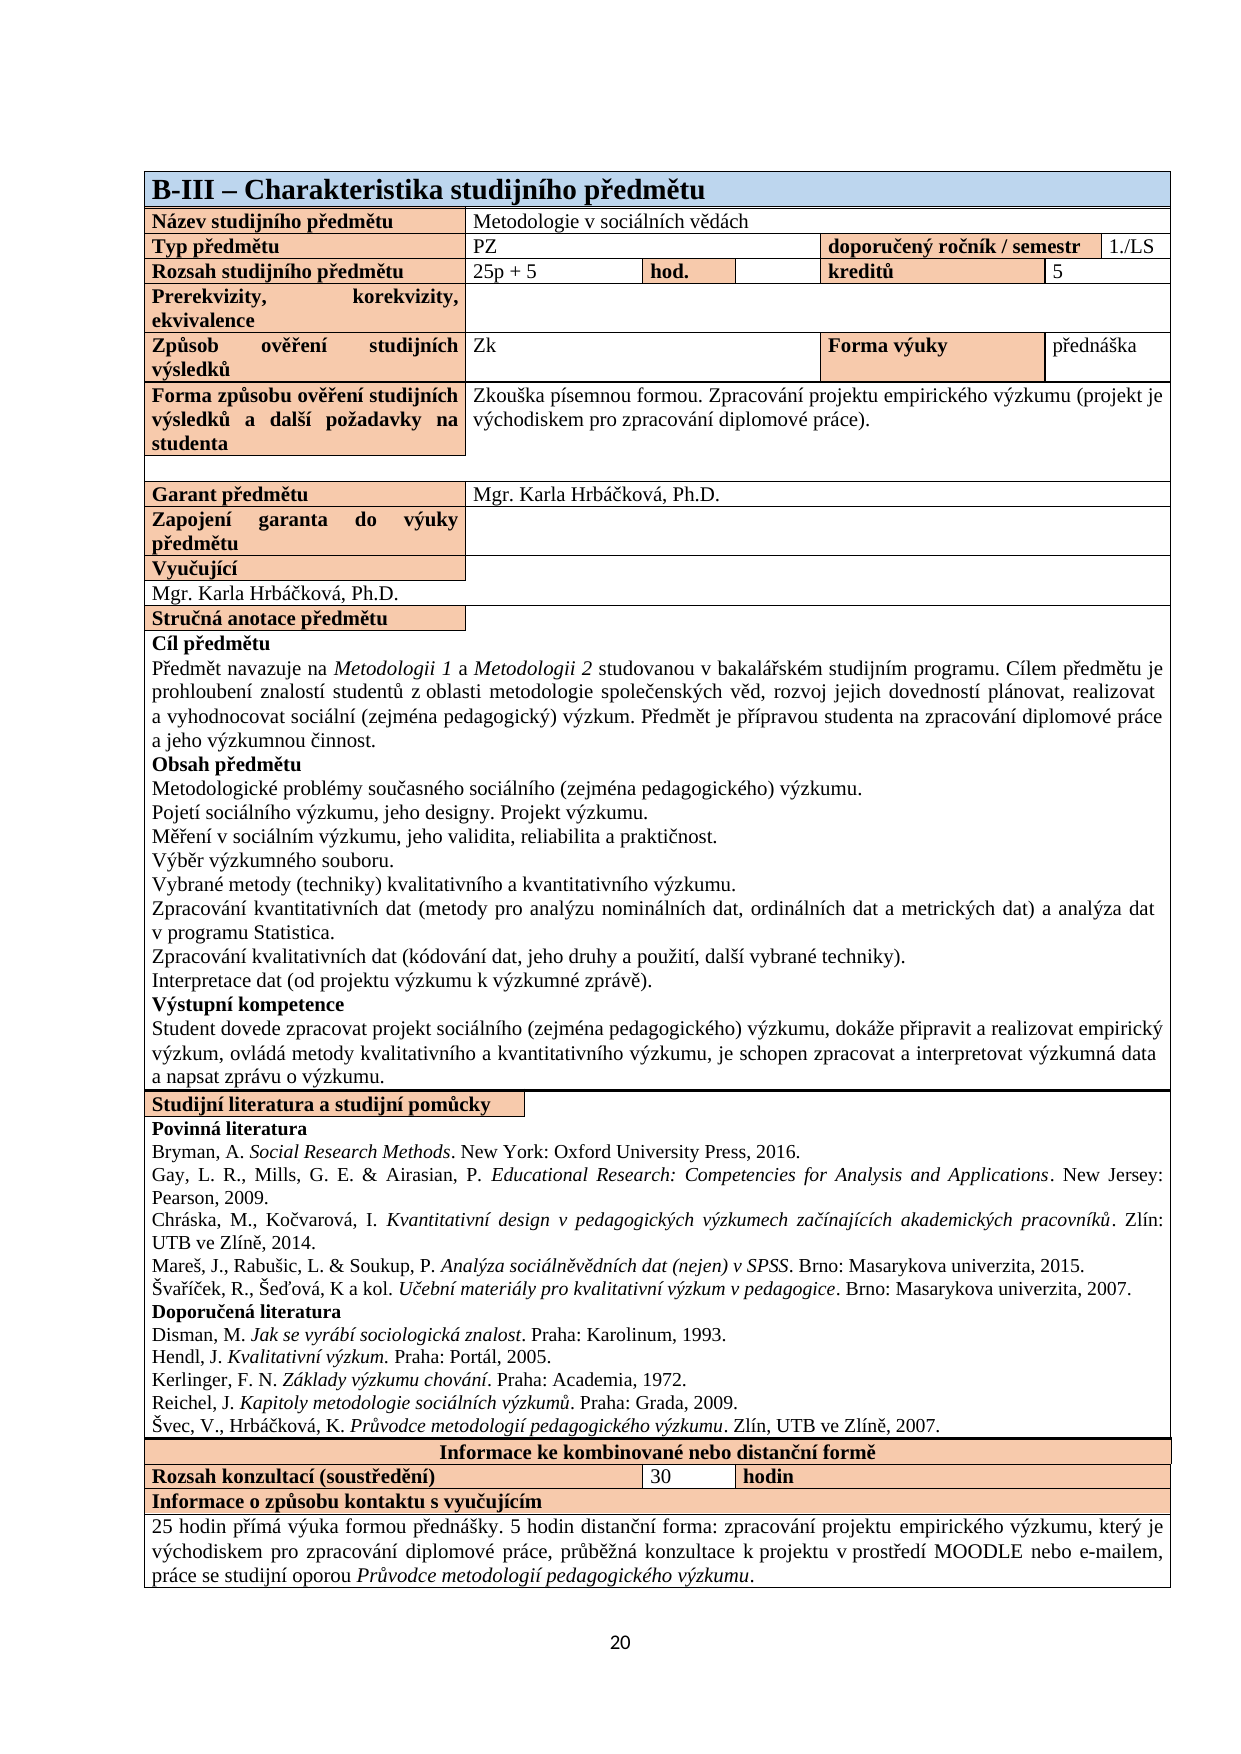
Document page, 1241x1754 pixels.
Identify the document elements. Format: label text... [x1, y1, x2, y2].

table_cell přednáška [1046, 333, 1170, 381]
table_cell Vyučující [145, 556, 465, 580]
table_cell Informace ke kombinované nebo distanční formě [145, 1440, 1171, 1464]
table_cell doporučený ročník / semestr [821, 234, 1101, 258]
table_cell Garant předmětu [145, 482, 465, 506]
table_cell 30 [643, 1465, 735, 1488]
table_cell Forma způsobu ověření studijních výsledků a další požadavky na studenta [145, 383, 465, 455]
table_cell [466, 556, 1170, 580]
table_cell Mgr. Karla Hrbáčková, Ph.D. [145, 580, 1170, 605]
table_cell Název studijního předmětu [145, 209, 465, 233]
table_cell Zk [466, 333, 820, 381]
table_cell [466, 606, 1170, 630]
table_cell Metodologie v sociálních vědách [466, 209, 1170, 233]
table_cell Rozsah studijního předmětu [145, 259, 465, 283]
table_cell [736, 259, 820, 283]
table_cell Cíl předmětu Předmět navazuje na Metodologii 1 a Metodologii 2 studovanou v bakalářském studijním programu. Cílem předmětu je prohloubení znalostí studentů z oblasti metodologie společenských věd, rozvoj jejich dovedností plánovat, realizovat a vyhodnocovat sociální (zejména pedagogický) výzkum. Předmět je přípravou studenta na zpracování diplomové práce a jeho výzkumnou činnost. Obsah předmětu Metodologické problémy současného sociálního (zejména pedagogického) výzkumu. Pojetí sociálního výzkumu, jeho designy. Projekt výzkumu. Měření v sociálním výzkumu, jeho validita, reliabilita a praktičnost. Výběr výzkumného souboru. Vybrané metody (techniky) kvalitativního a kvantitativního výzkumu. Zpracování kvantitativních dat (metody pro analýzu nominálních dat, ordinálních dat a metrických dat) a analýza dat v programu Statistica. Zpracování kvalitativních dat (kódování dat, jeho druhy a použití, další vybrané techniky). Interpretace dat (od projektu výzkumu k výzkumné zprávě). Výstupní kompetence Student dovede zpracovat projekt sociálního (zejména pedagogického) výzkumu, dokáže připravit a realizovat empirický výzkum, ovládá metody kvalitativního a kvantitativního výzkumu, je schopen zpracovat a interpretovat výzkumná data a napsat zprávu o výzkumu. [145, 630, 1170, 1088]
table_cell [145, 455, 1170, 481]
table_cell Zkouška písemnou formou. Zpracování projektu empirického výzkumu (projekt je východiskem pro zpracování diplomové práce). [466, 383, 1170, 455]
table_cell kreditů [821, 259, 1044, 283]
table_header B-III – Charakteristika studijního předmětu [145, 172, 1170, 206]
table_cell Prerekvizity, korekvizity, ekvivalence [145, 284, 465, 332]
table_cell 5 [1046, 259, 1170, 283]
table_cell Zapojení garanta do výuky předmětu [145, 507, 465, 555]
table_cell Rozsah konzultací (soustředění) [145, 1465, 642, 1488]
table_cell 25 hodin přímá výuka formou přednášky. 5 hodin distanční forma: zpracování projektu empirického výzkumu, který je východiskem pro zpracování diplomové práce, průběžná konzultace k projektu v prostředí MOODLE nebo e-mailem, práce se studijní oporou Průvodce metodologií pedagogického výzkumu. [145, 1515, 1170, 1587]
table_cell hod. [643, 259, 735, 283]
table_cell Způsob ověření studijních výsledků [145, 333, 465, 381]
table_cell Mgr. Karla Hrbáčková, Ph.D. [466, 482, 1170, 506]
table_cell PZ [466, 234, 820, 258]
table_cell [466, 507, 1170, 555]
table_cell Studijní literatura a studijní pomůcky [145, 1092, 524, 1116]
table_cell [525, 1092, 1170, 1116]
table_cell Povinná literatura Bryman, A. Social Research Methods. New York: Oxford University Press, 2016. Gay, L. R., Mills, G. E. & Airasian, P. Educational Research: Competencies for Analysis and Applications. New Jersey: Pearson, 2009. Chráska, M., Kočvarová, I. Kvantitativní design v pedagogických výzkumech začínajících akademických pracovníků. Zlín: UTB ve Zlíně, 2014. Mareš, J., Rabušic, L. & Soukup, P. Analýza sociálněvědních dat (nejen) v SPSS. Brno: Masarykova univerzita, 2015. Švaříček, R., Šeďová, K a kol. Učební materiály pro kvalitativní výzkum v pedagogice. Brno: Masarykova univerzita, 2007. Doporučená literatura Disman, M. Jak se vyrábí sociologická znalost. Praha: Karolinum, 1993. Hendl, J. Kvalitativní výzkum. Praha: Portál, 2005. Kerlinger, F. N. Základy výzkumu chování. Praha: Academia, 1972. Reichel, J. Kapitoly metodologie sociálních výzkumů. Praha: Grada, 2009. Švec, V., Hrbáčková, K. Průvodce metodologií pedagogického výzkumu. Zlín, UTB ve Zlíně, 2007. [145, 1116, 1170, 1437]
table_cell [466, 284, 1170, 332]
table_cell hodin [736, 1465, 1170, 1488]
table_cell 1./LS [1102, 234, 1170, 258]
table_cell Typ předmětu [145, 234, 465, 258]
table_cell Stručná anotace předmětu [145, 606, 465, 630]
table_cell Forma výuky [821, 333, 1044, 381]
table_cell 25p + 5 [466, 259, 642, 283]
table_cell Informace o způsobu kontaktu s vyučujícím [145, 1489, 1170, 1513]
